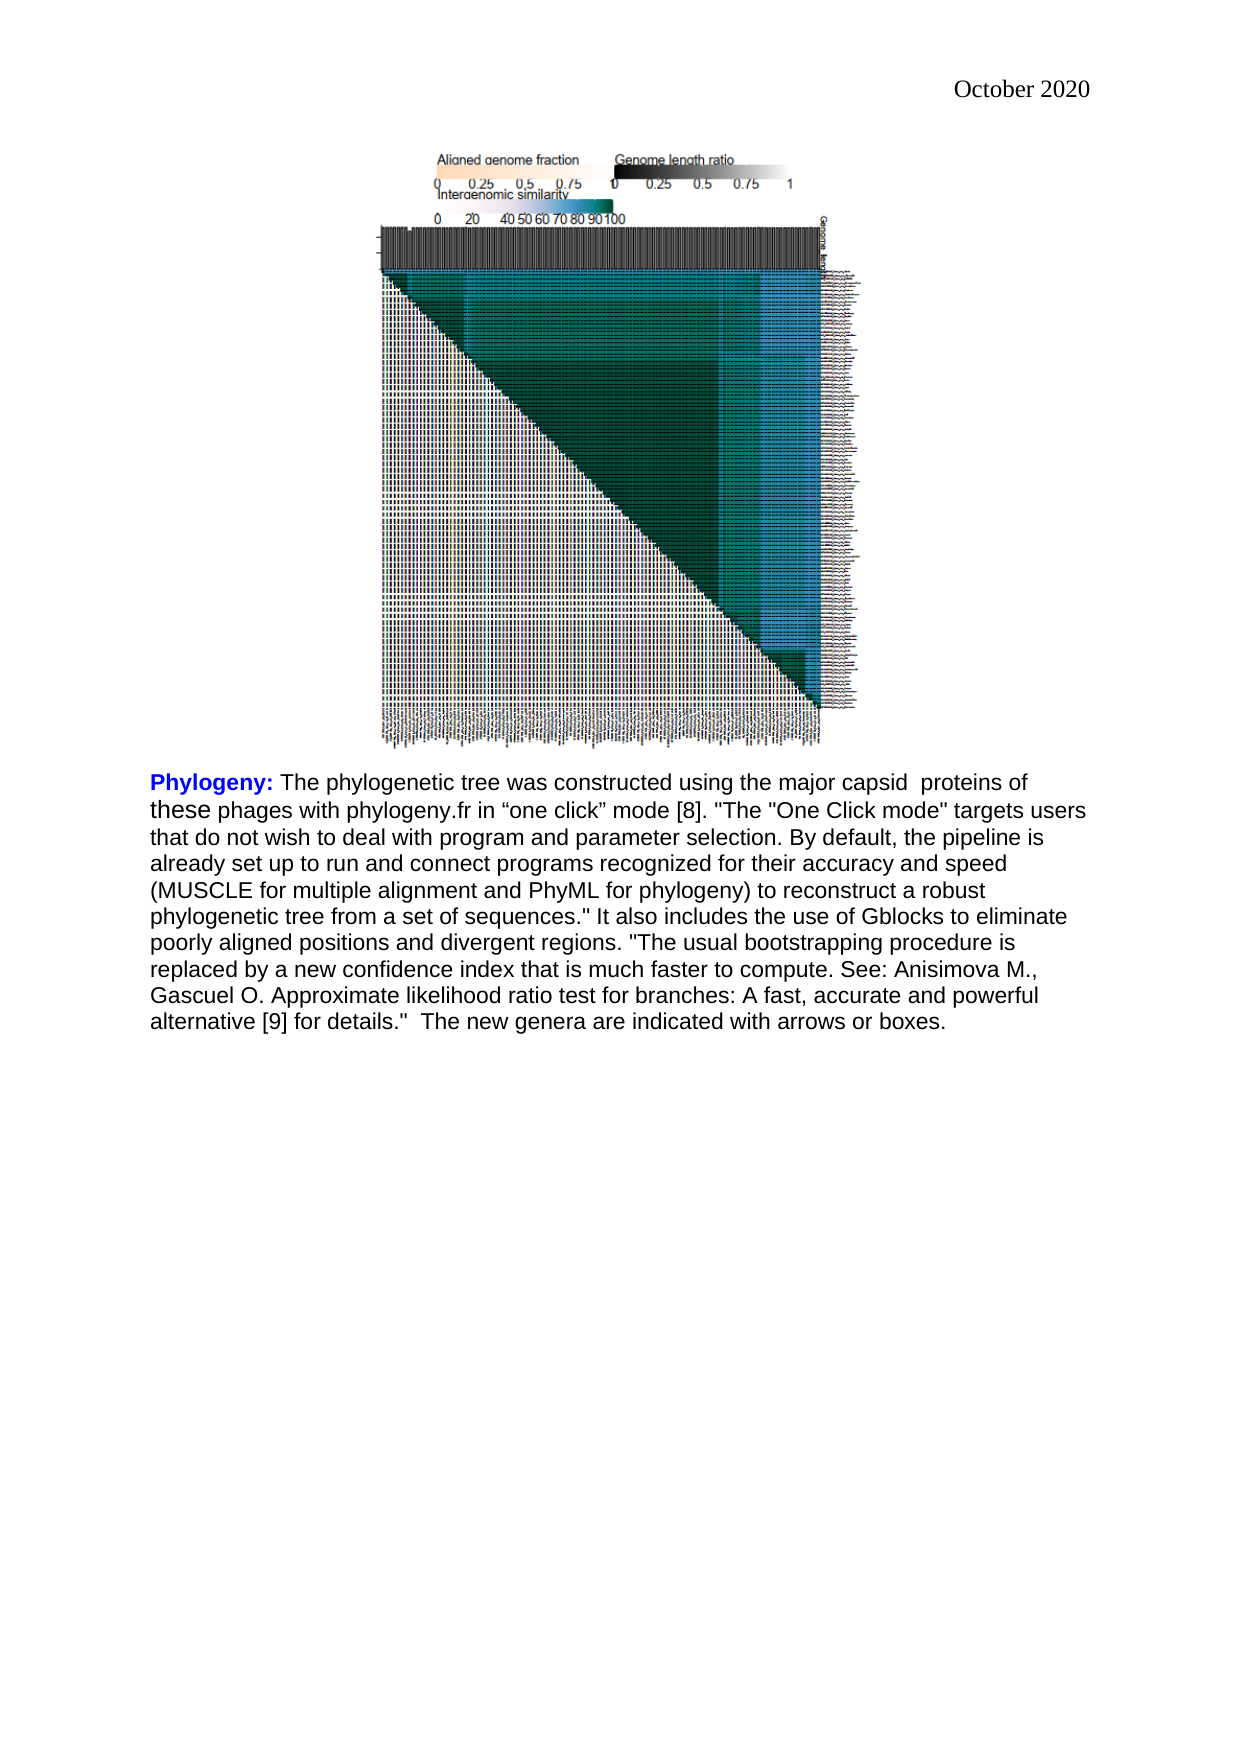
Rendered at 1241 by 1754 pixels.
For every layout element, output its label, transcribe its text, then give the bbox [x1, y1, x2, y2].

text Phylogeny: The phylogenetic tree was constructed using the major capsid proteins of these phages with phylogeny.fr in “one click” mode [8]. "The "One Click mode" targets users that do not wish to deal with program and parameter selection. By default, the pipeline is already set up to run and connect programs recognized for their accuracy and speed (MUSCLE for multiple alignment and PhyML for phylogeny) to reconstruct a robust phylogenetic tree from a set of sequences." It also includes the use of Gblocks to eliminate poorly aligned positions and divergent regions. "The usual bootstrapping procedure is replaced by a new confidence index that is much faster to compute. See: Anisimova M., Gascuel O. Approximate likelihood ratio test for branches: A fast, accurate and powerful alternative [9] for details." The new genera are indicated with arrows or boxes. [150, 769, 1090, 1035]
picture [372, 150, 868, 757]
